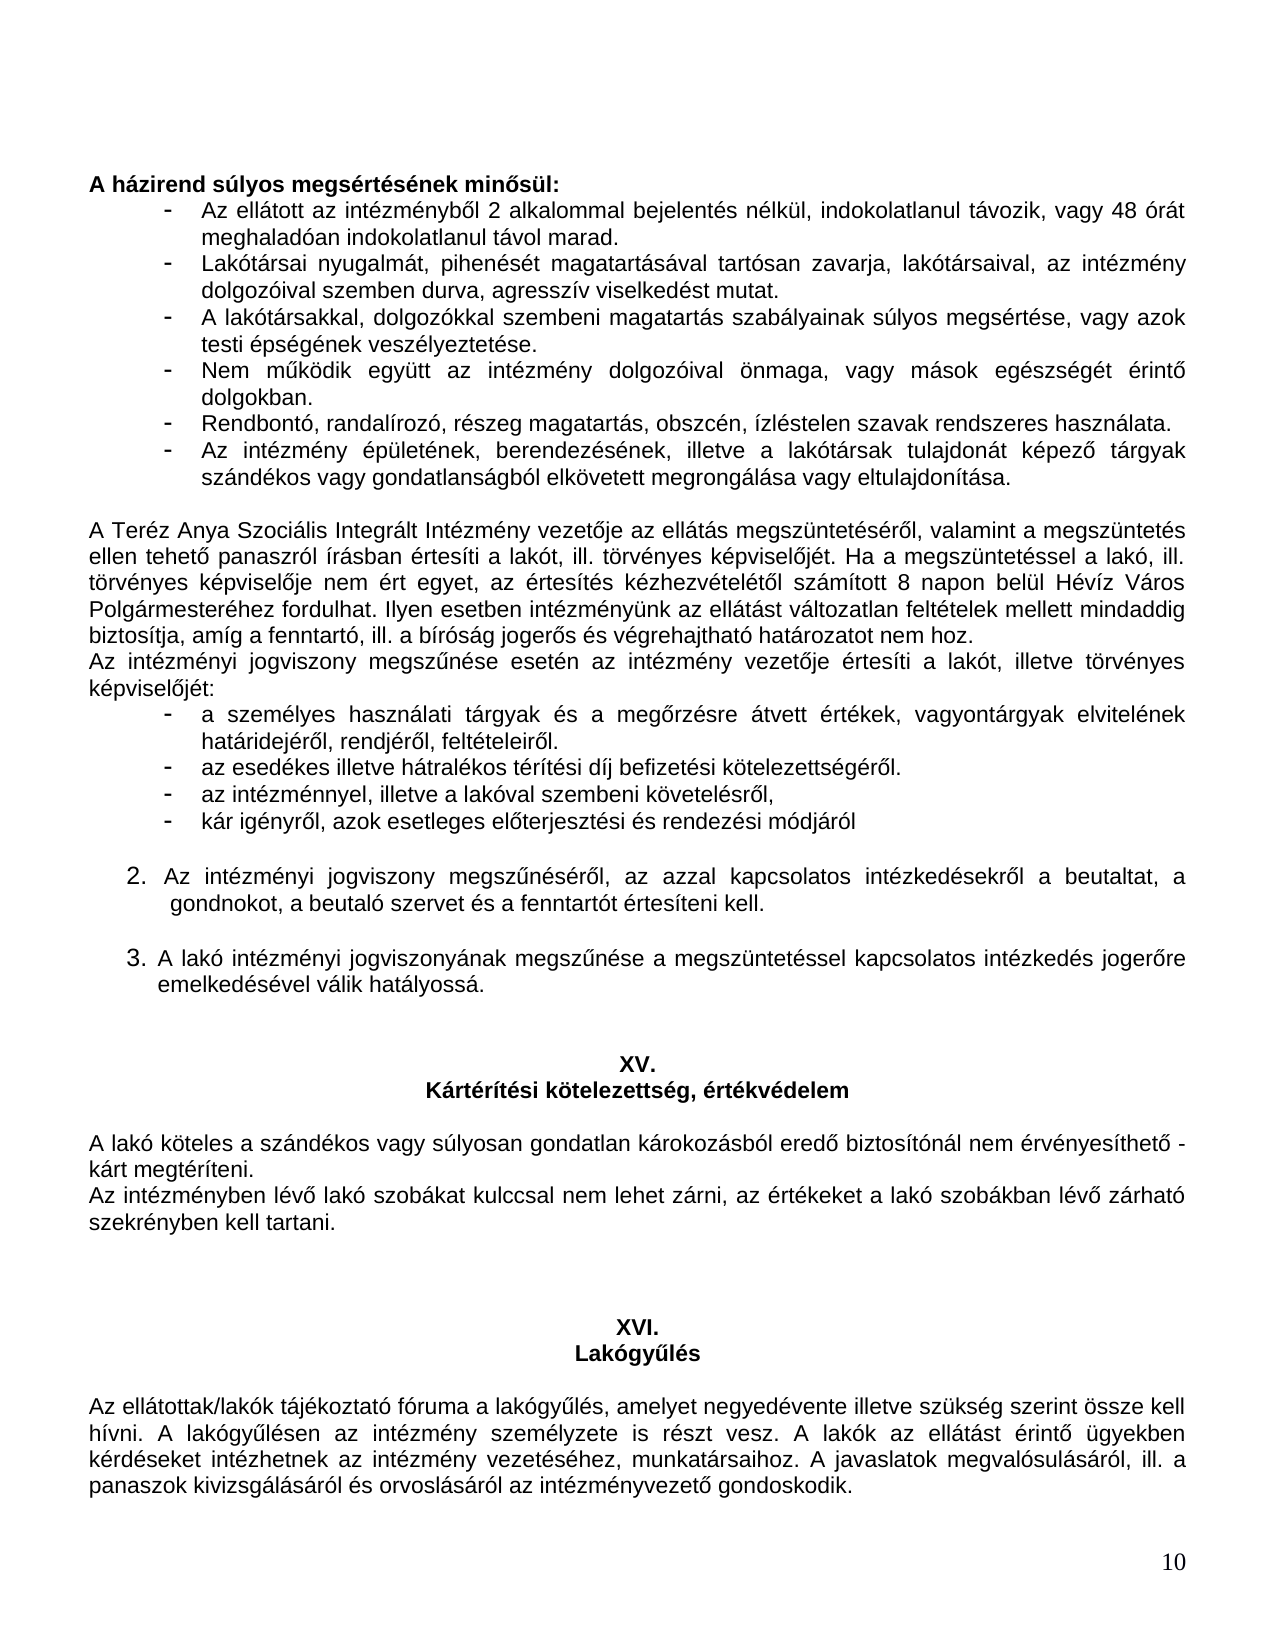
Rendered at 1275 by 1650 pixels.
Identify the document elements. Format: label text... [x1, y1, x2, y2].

list az esedékes illetve hátralékos térítési díj befizetési kötelezettségéről. [164, 754, 1186, 781]
list kár igényről, azok esetleges előterjesztési és rendezési módjáról [164, 808, 1186, 835]
list A lakótársakkal, dolgozókkal szembeni magatartás szabályainak súlyos megsértése, vagy azok testi épségének veszélyeztetése. [164, 304, 1186, 357]
list az intézménnyel, illetve a lakóval szembeni követelésről, [164, 781, 1186, 808]
text Lakógyűlés [89, 1340, 1186, 1367]
text A lakó köteles a szándékos vagy súlyosan gondatlan károkozásból eredő biztosítónál nem érvényesíthető - kárt megtéríteni. [89, 1129, 1186, 1182]
list Az intézményi jogviszony megszűnéséről, az azzal kapcsolatos intézkedésekről a beutaltat, a gondnokot, a beutaló szervet és a fenntartót értesíteni kell. [126, 861, 1186, 916]
text Az intézményi jogviszony megszűnése esetén az intézmény vezetője értesíti a lakót, illetve törvényes képviselőjét: [89, 648, 1186, 701]
list Lakótársai nyugalmát, pihenését magatartásával tartósan zavarja, lakótársaival, az intézmény dolgozóival szemben durva, agresszív viselkedést mutat. [164, 250, 1186, 304]
list Az ellátott az intézményből 2 alkalommal bejelentés nélkül, indokolatlanul távozik, vagy 48 órát meghaladóan indokolatlanul távol marad. [164, 197, 1186, 250]
text Az intézményben lévő lakó szobákat kulccsal nem lehet zárni, az értékeket a lakó szobákban lévő zárható szekrényben kell tartani. [89, 1182, 1186, 1235]
text XVI. [89, 1314, 1186, 1340]
text Kártérítési kötelezettség, értékvédelem [89, 1077, 1186, 1103]
list Nem működik együtt az intézmény dolgozóival önmaga, vagy mások egészségét érintő dolgokban. [164, 357, 1186, 410]
text A házirend súlyos megsértésének minősül: [89, 171, 1186, 197]
text A Teréz Anya Szociális Integrált Intézmény vezetője az ellátás megszüntetéséről, valamint a megszüntetés ellen tehető panaszról írásban értesíti a lakót, ill. törvényes képviselőjét. Ha a megszüntetéssel a lakó, ill. törvényes képviselője nem ért egyet, az értesítés kézhezvételétől számított 8 napon belül Hévíz Város Polgármesteréhez fordulhat. Ilyen esetben intézményünk az ellátást változatlan feltételek mellett mindaddig biztosítja, amíg a fenntartó, ill. a bíróság jogerős és végrehajtható határozatot nem hoz. [89, 517, 1186, 648]
text Az ellátottak/lakók tájékoztató fóruma a lakógyűlés, amelyet negyedévente illetve szükség szerint össze kell hívni. A lakógyűlésen az intézmény személyzete is részt vesz. A lakók az ellátást érintő ügyekben kérdéseket intézhetnek az intézmény vezetéséhez, munkatársaihoz. A javaslatok megvalósulásáról, ill. a panaszok kivizsgálásáról és orvoslásáról az intézményvezető gondoskodik. [89, 1393, 1186, 1498]
list Rendbontó, randalírozó, részeg magatartás, obszcén, ízléstelen szavak rendszeres használata. [164, 410, 1186, 437]
list a személyes használati tárgyak és a megőrzésre átvett értékek, vagyontárgyak elvitelének határidejéről, rendjéről, feltételeiről. [164, 701, 1186, 754]
text XV. [89, 1051, 1186, 1077]
list Az intézmény épületének, berendezésének, illetve a lakótársak tulajdonát képező tárgyak szándékos vagy gondatlanságból elkövetett megrongálása vagy eltulajdonítása. [164, 437, 1186, 490]
list A lakó intézményi jogviszonyának megszűnése a megszüntetéssel kapcsolatos intézkedés jogerőre emelkedésével válik hatályossá. [126, 943, 1186, 998]
